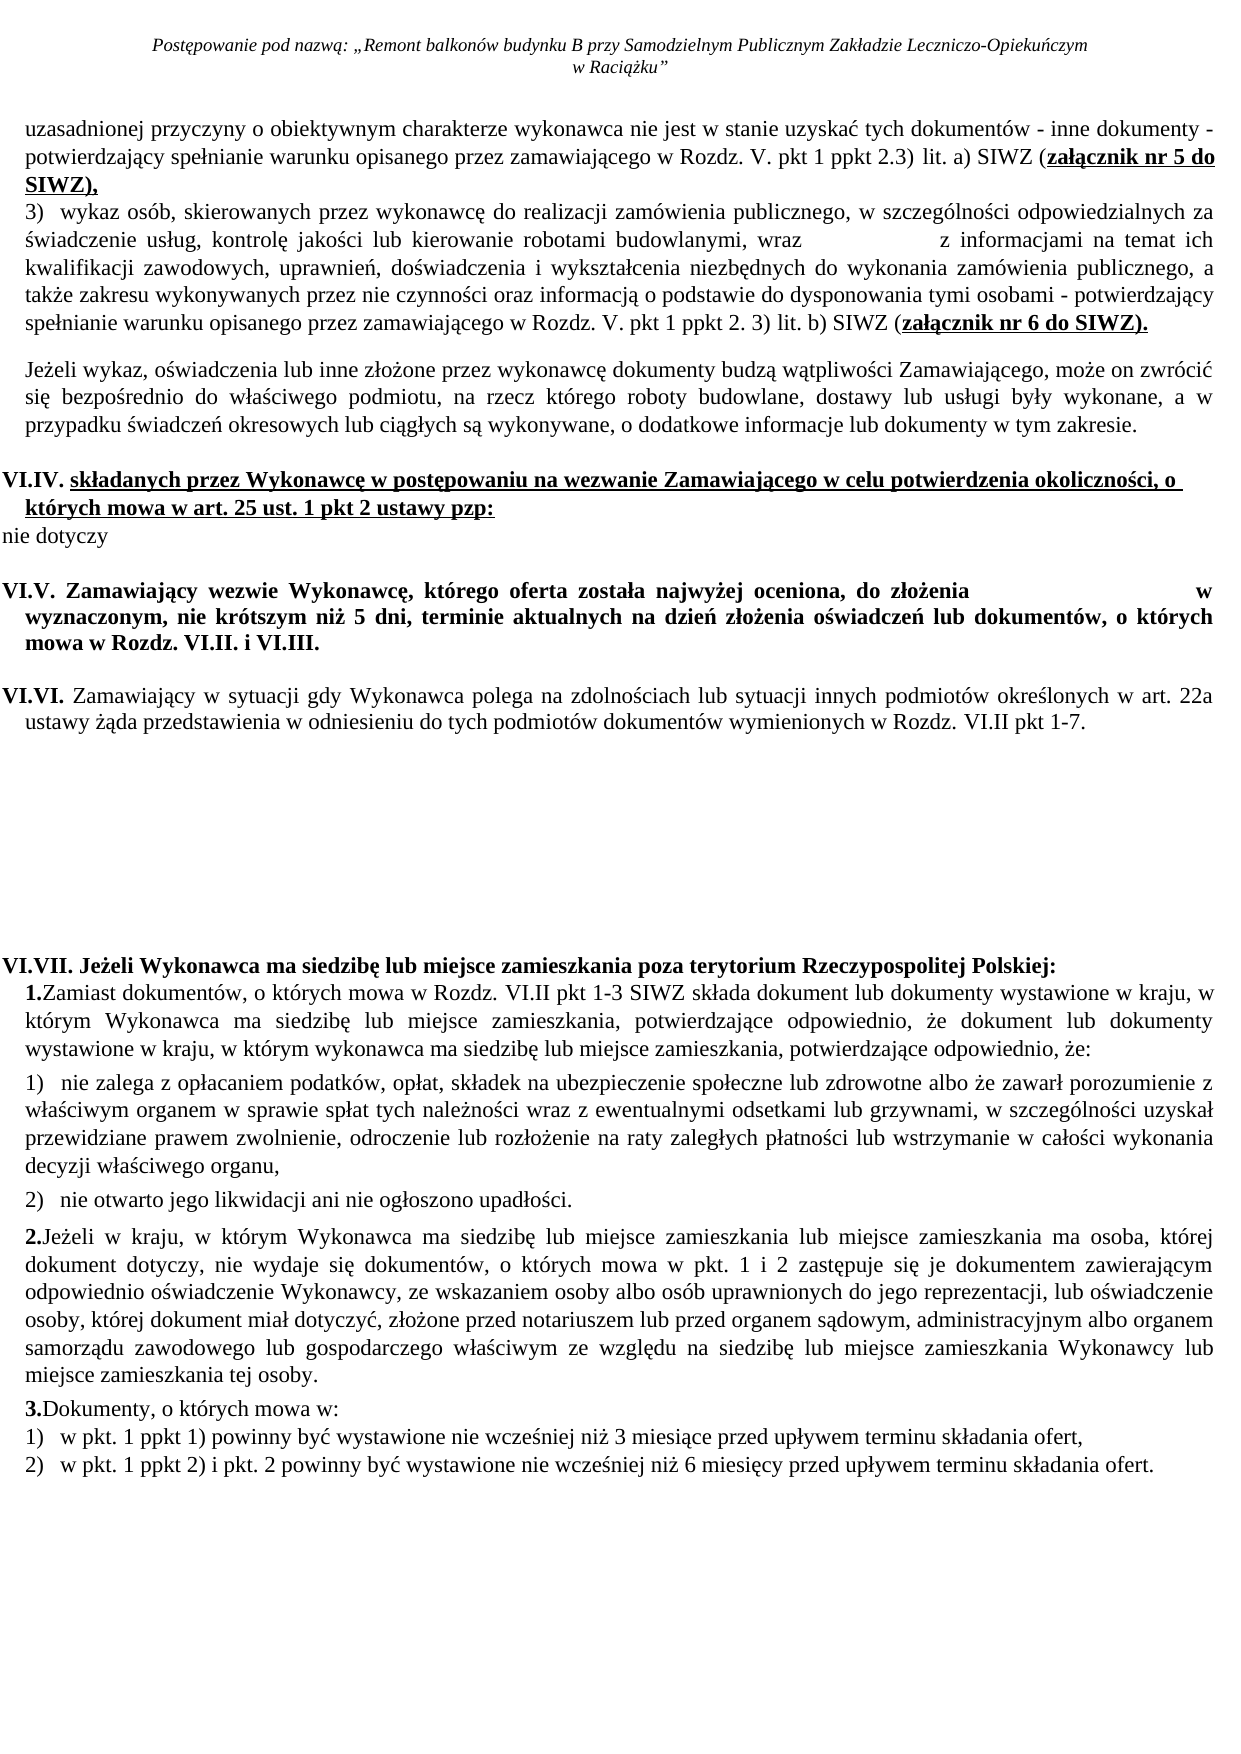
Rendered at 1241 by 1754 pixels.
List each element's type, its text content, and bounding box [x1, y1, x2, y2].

text nie dotyczy [2, 521, 1215, 549]
text VI.IV. składanych przez Wykonawcę w postępowaniu na wezwanie Zamawiającego w celu potwierdzenia okoliczności, o których mowa w art. 25 ust. 1 pkt 2 ustawy pzp: [2, 466, 1215, 521]
text 3.Dokumenty, o których mowa w: [25, 1395, 1215, 1422]
list nie otwarto jego likwidacji ani nie ogłoszono upadłości. [25, 1189, 1215, 1212]
list w pkt. 1 ppkt 1) powinny być wystawione nie wcześniej niż 3 miesiące przed upływem terminu składania ofert, [25, 1422, 1215, 1450]
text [25, 114, 1215, 198]
text 2.Jeżeli w kraju, w którym Wykonawca ma siedzibę lub miejsce zamieszkania lub miejsce zamieszkania ma osoba, której dokument dotyczy, nie wydaje się dokumentów, o których mowa w pkt. 1 i 2 zastępuje się je dokumentem zawierającym odpowiednio oświadczenie Wykonawcy, ze wskazaniem osoby albo osób uprawnionych do jego reprezentacji, lub oświadczenie osoby, której dokument miał dotyczyć, złożone przed notariuszem lub przed organem sądowym, administracyjnym albo organem samorządu zawodowego lub gospodarczego właściwym ze względu na siedzibę lub miejsce zamieszkania Wykonawcy lub miejsce zamieszkania tej osoby. [25, 1222, 1215, 1388]
text VI.VI. Zamawiający w sytuacji gdy Wykonawca polega na zdolnościach lub sytuacji innych podmiotów określonych w art. 22a ustawy żąda przedstawienia w odniesieniu do tych podmiotów dokumentów wymienionych w Rozdz. VI.II pkt 1-7. [2, 682, 1215, 735]
list w pkt. 1 ppkt 2) i pkt. 2 powinny być wystawione nie wcześniej niż 6 miesięcy przed upływem terminu składania ofert. [25, 1450, 1215, 1478]
list nie zalega z opłacaniem podatków, opłat, składek na ubezpieczenie społeczne lub zdrowotne albo że zawarł porozumienie z właściwym organem w sprawie spłat tych należności wraz z ewentualnymi odsetkami lub grzywnami, w szczególności uzyskał przewidziane prawem zwolnienie, odroczenie lub rozłożenie na raty zaległych płatności lub wstrzymanie w całości wykonania decyzji właściwego organu, [25, 1068, 1215, 1179]
text 1.Zamiast dokumentów, o których mowa w Rozdz. VI.II pkt 1-3 SIWZ składa dokument lub dokumenty wystawione w kraju, w którym Wykonawca ma siedzibę lub miejsce zamieszkania, potwierdzające odpowiednio, że dokument lub dokumenty wystawione w kraju, w którym wykonawca ma siedzibę lub miejsce zamieszkania, potwierdzające odpowiednio, że: [25, 979, 1215, 1062]
text VI.VII. Jeżeli Wykonawca ma siedzibę lub miejsce zamieszkania poza terytorium Rzeczypospolitej Polskiej: [2, 951, 1215, 979]
list wykaz osób, skierowanych przez wykonawcę do realizacji zamówienia publicznego, w szczególności odpowiedzialnych za świadczenie usług, kontrolę jakości lub kierowanie robotami budowlanymi, wraz z informacjami na temat ich kwalifikacji zawodowych, uprawnień, doświadczenia i wykształcenia niezbędnych do wykonania zamówienia publicznego, a także zakresu wykonywanych przez nie czynności oraz informacją o podstawie do dysponowania tymi osobami - potwierdzający spełnianie warunku opisanego przez zamawiającego w Rozdz. V. pkt 1 ppkt 2. 3) lit. b) SIWZ (załącznik nr 6 do SIWZ). [25, 198, 1215, 336]
text Jeżeli wykaz, oświadczenia lub inne złożone przez wykonawcę dokumenty budzą wątpliwości Zamawiającego, może on zwrócić się bezpośrednio do właściwego podmiotu, na rzecz którego roboty budowlane, dostawy lub usługi były wykonane, a w przypadku świadczeń okresowych lub ciągłych są wykonywane, o dodatkowe informacje lub dokumenty w tym zakresie. [25, 355, 1215, 438]
text VI.V. Zamawiający wezwie Wykonawcę, którego oferta została najwyżej oceniona, do złożenia w wyznaczonym, nie krótszym niż 5 dni, terminie aktualnych na dzień złożenia oświadczeń lub dokumentów, o których mowa w Rozdz. VI.II. i VI.III. [2, 577, 1215, 656]
